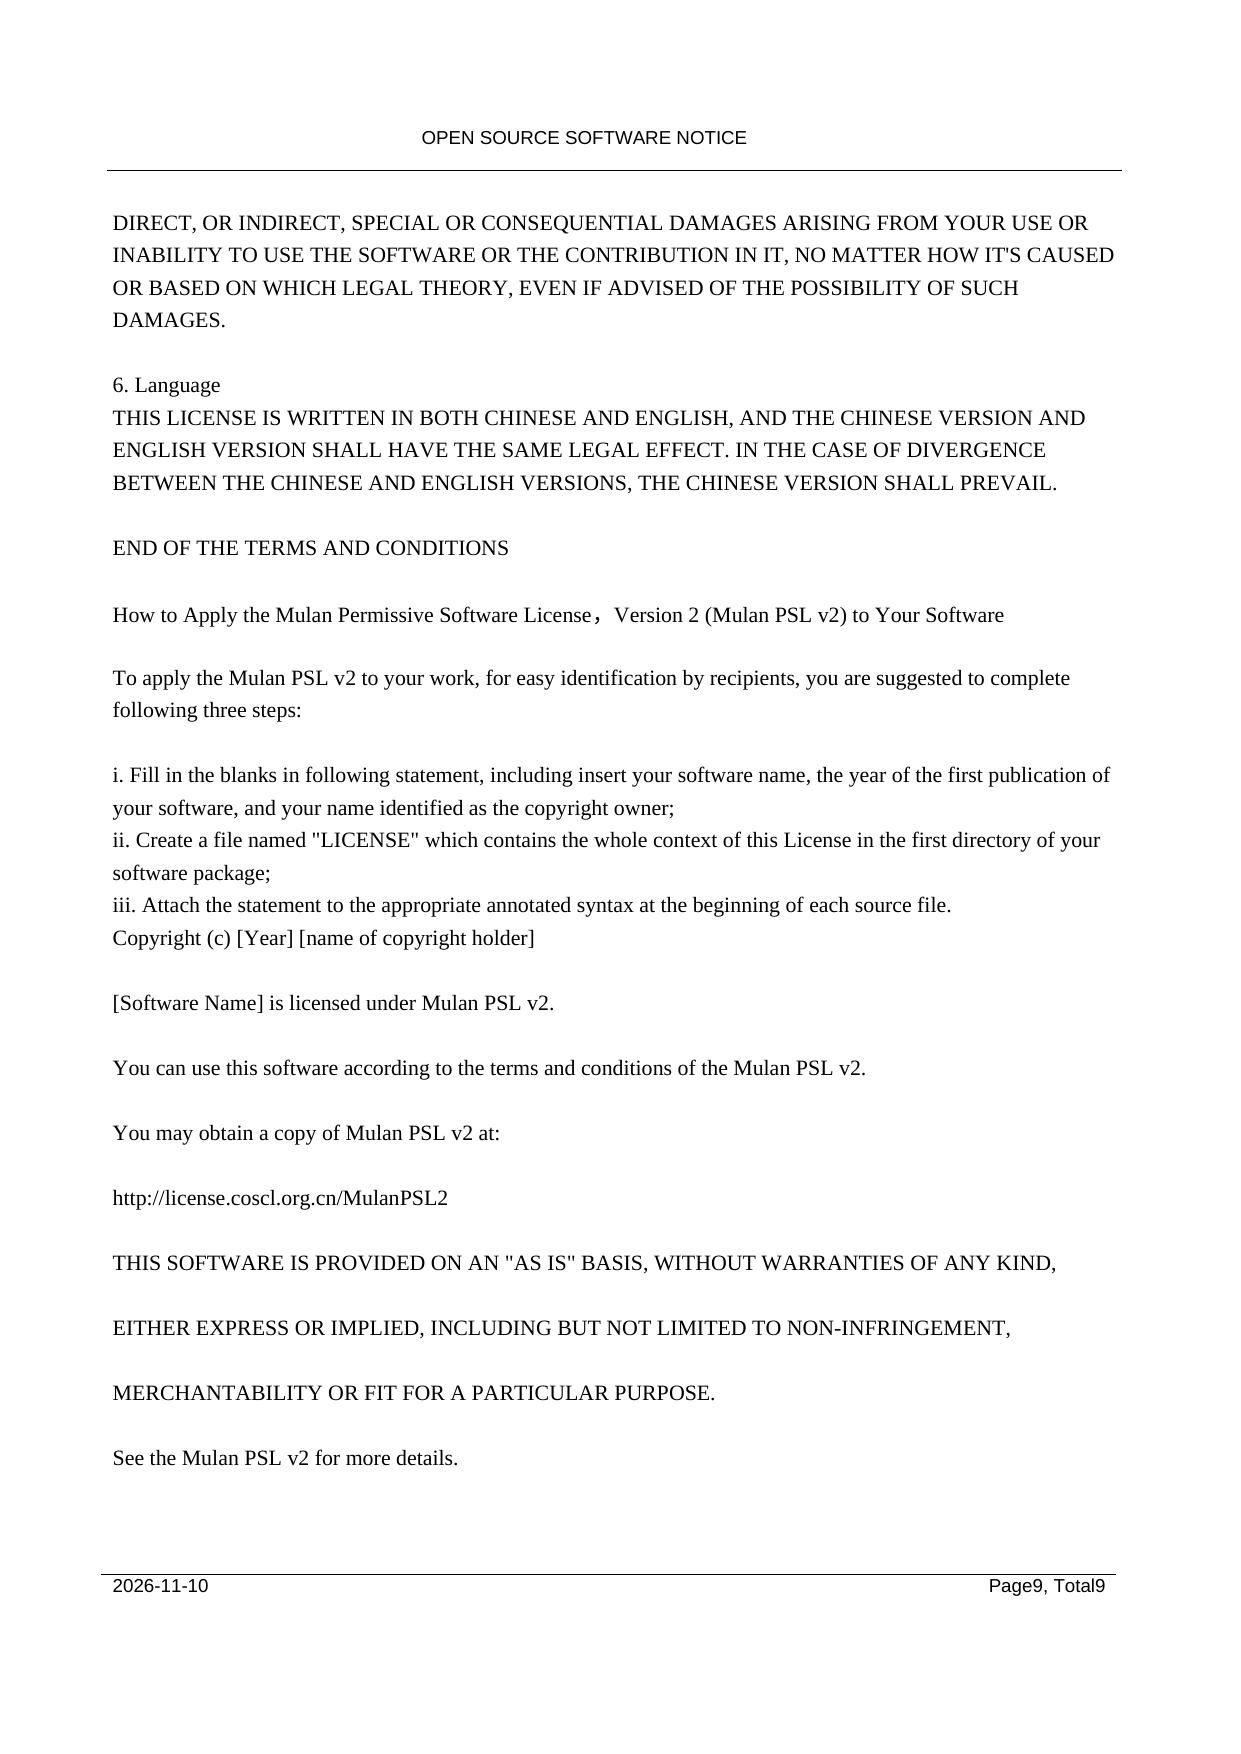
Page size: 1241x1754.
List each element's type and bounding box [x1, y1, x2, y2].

text [112, 206, 1128, 1474]
